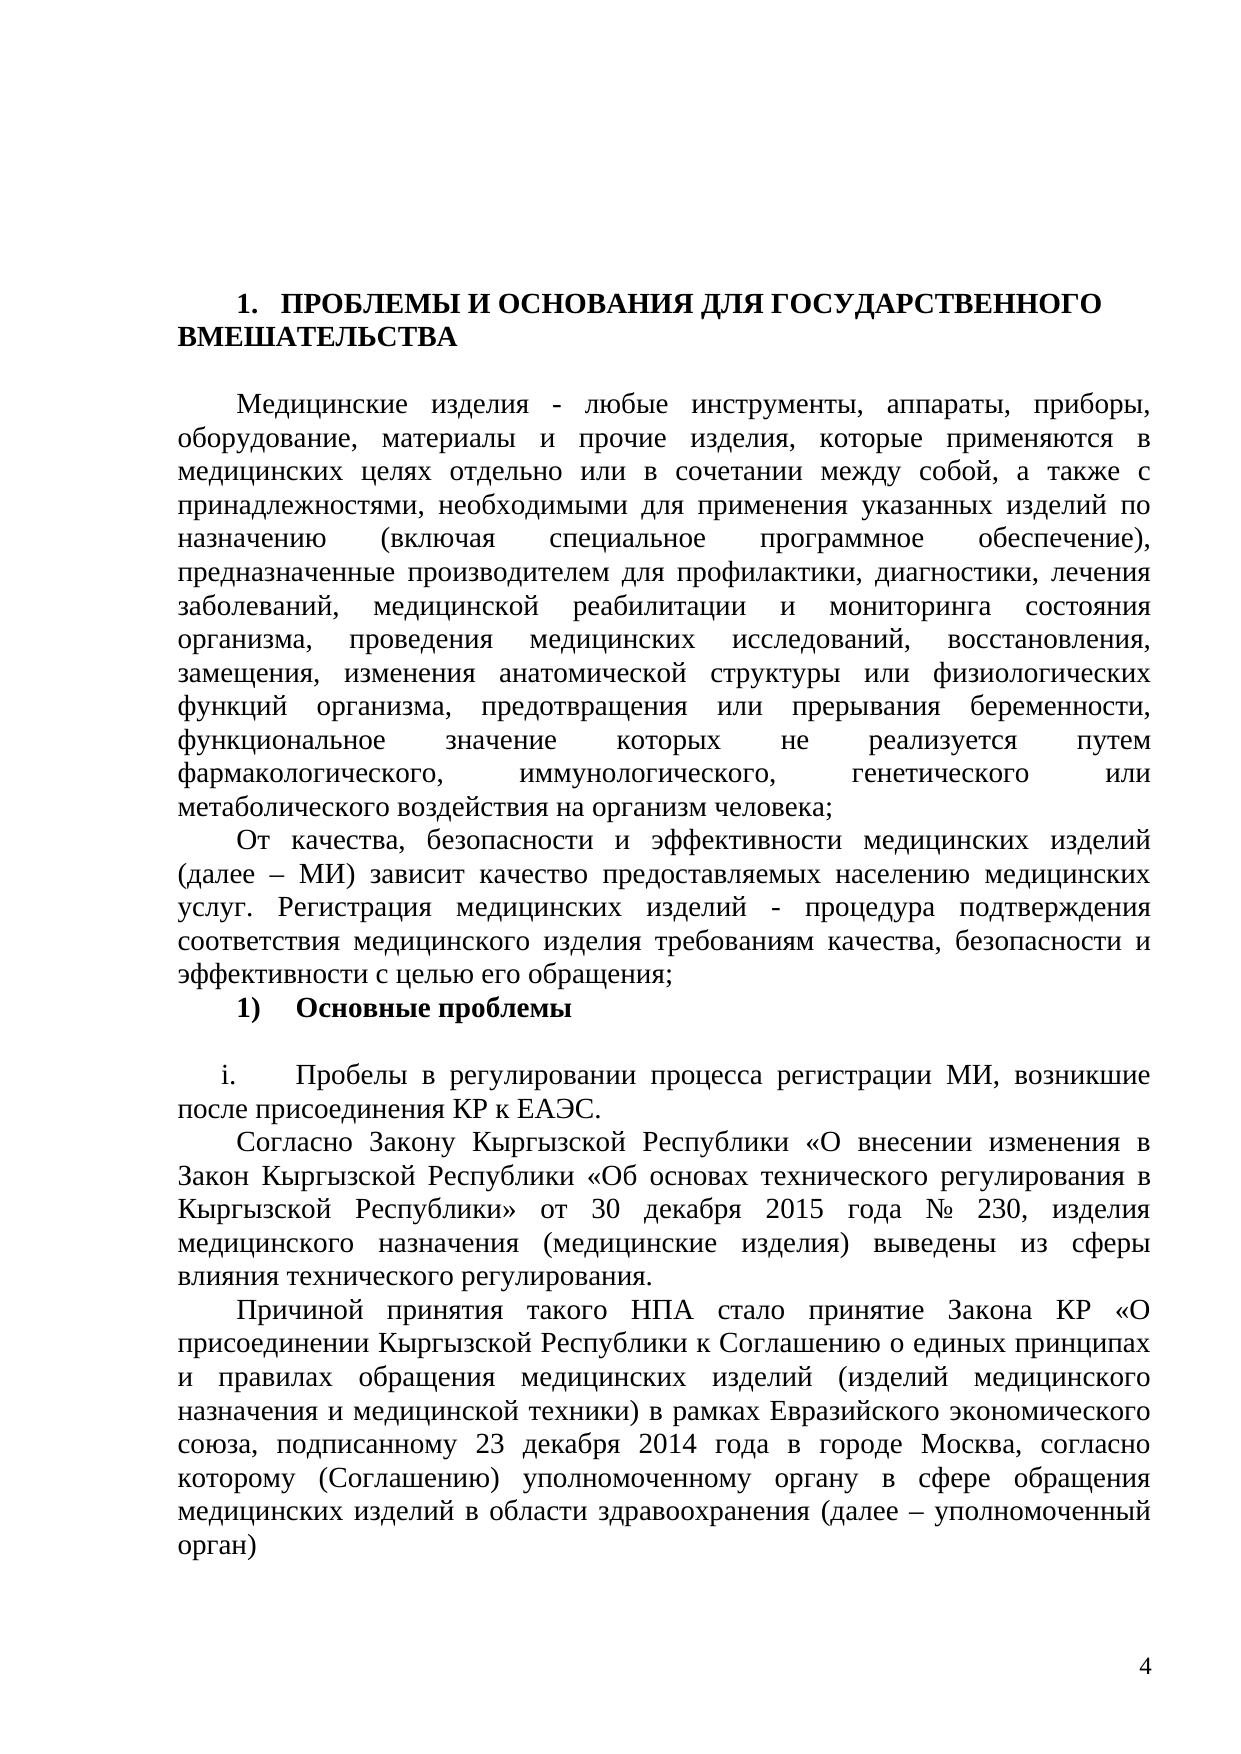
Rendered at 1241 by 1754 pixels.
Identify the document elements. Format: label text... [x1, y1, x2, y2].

list Пробелы в регулировании процесса регистрации МИ, возникшие после присоединения КР к ЕАЭС. [177, 1057, 1152, 1124]
list ПРОБЛЕМЫ И ОСНОВАНИЯ ДЛЯ ГОСУДАРСТВЕННОГО ВМЕШАТЕЛЬСТВА [177, 286, 1152, 353]
text От качества, безопасности и эффективности медицинских изделий (далее – МИ) зависит качество предоставляемых населению медицинских услуг. Регистрация медицинских изделий - процедура подтверждения соответствия медицинского изделия требованиям качества, безопасности и эффективности с целью его обращения; [177, 822, 1152, 990]
text Медицинские изделия - любые инструменты, аппараты, приборы, оборудование, материалы и прочие изделия, которые применяются в медицинских целях отдельно или в сочетании между собой, а также с принадлежностями, необходимыми для применения указанных изделий по назначению (включая специальное программное обеспечение), предназначенные производителем для профилактики, диагностики, лечения заболеваний, медицинской реабилитации и мониторинга состояния организма, проведения медицинских исследований, восстановления, замещения, изменения анатомической структуры или физиологических функций организма, предотвращения или прерывания беременности, функциональное значение которых не реализуется путем фармакологического, иммунологического, генетического или метаболического воздействия на организм человека; [177, 386, 1152, 822]
text Согласно Закону Кыргызской Республики «О внесении изменения в Закон Кыргызской Республики «Об основах технического регулирования в Кыргызской Республики» от 30 декабря 2015 года № 230, изделия медицинского назначения (медицинские изделия) выведены из сферы влияния технического регулирования. [177, 1124, 1152, 1292]
text Причиной принятия такого НПА стало принятие Закона КР «О присоединении Кыргызской Республики к Соглашению о единых принципах и правилах обращения медицинских изделий (изделий медицинского назначения и медицинской техники) в рамках Евразийского экономического союза, подписанному 23 декабря 2014 года в городе Москва, согласно которому (Соглашению) уполномоченному органу в сфере обращения медицинских изделий в области здравоохранения (далее – уполномоченный орган) [177, 1292, 1152, 1560]
list Основные проблемы [177, 990, 1152, 1024]
